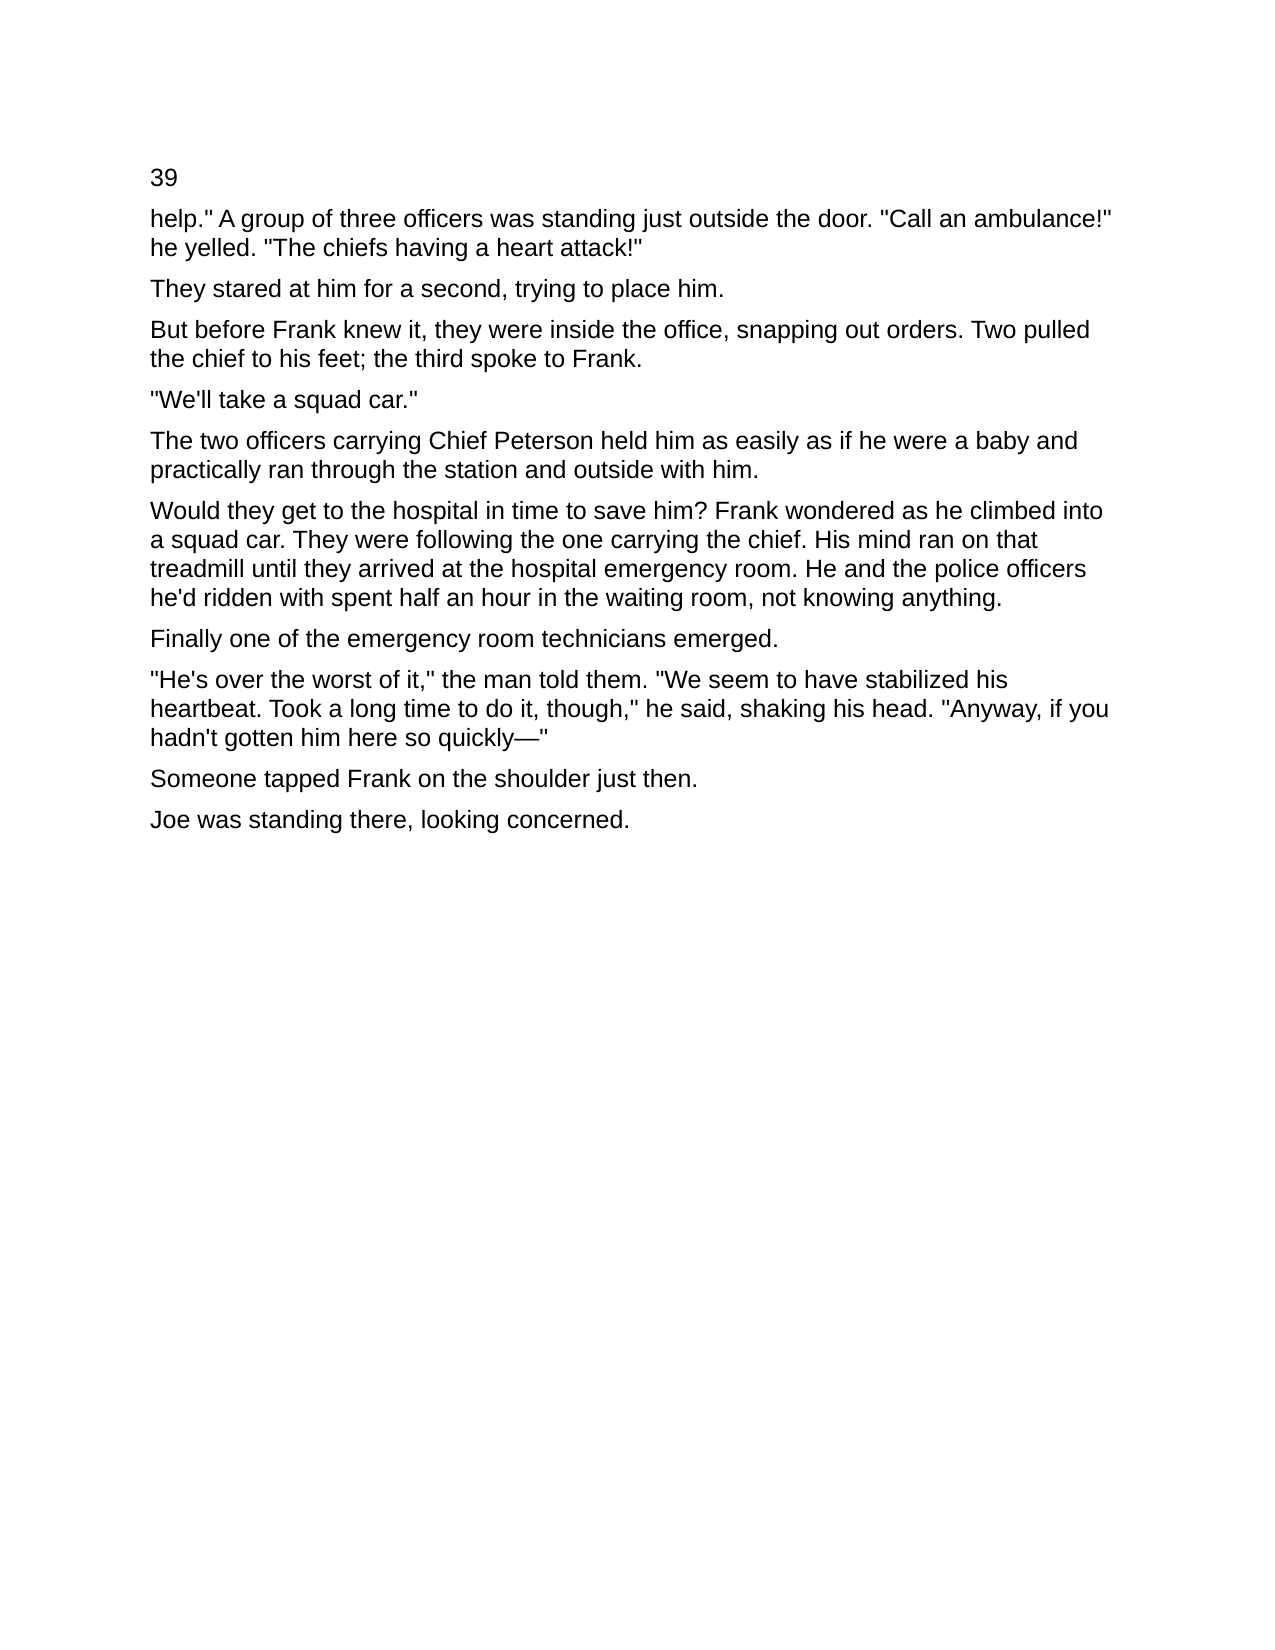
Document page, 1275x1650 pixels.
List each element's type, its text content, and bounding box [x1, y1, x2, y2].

text Would they get to the hospital in time to save him? Frank wondered as he climbed into a squad car. They were following the one carrying the chief. His mind ran on that treadmill until they arrived at the hospital emergency room. He and the police officers he'd ridden with spent half an hour in the waiting room, not knowing anything. [150, 496, 1125, 611]
text The two officers carrying Chief Peterson held him as easily as if he were a baby and practically ran through the station and outside with him. [150, 426, 1125, 484]
text But before Frank knew it, they were inside the office, snapping out orders. Two pulled the chief to his feet; the third spoke to Frank. [150, 315, 1125, 372]
text 39 [150, 162, 1125, 191]
text help." A group of three officers was standing just outside the door. "Call an ambulance!" he yelled. "The chiefs having a heart attack!" [150, 204, 1125, 261]
text "He's over the worst of it," the man told them. "We seem to have stabilized his heartbeat. Took a long time to do it, though," he said, shaking his head. "Anyway, if you hadn't gotten him here so quickly—" [150, 665, 1125, 751]
text "We'll take a squad car." [150, 385, 1125, 414]
text They stared at him for a second, trying to place him. [150, 274, 1125, 302]
text Joe was standing there, looking concerned. [150, 805, 1125, 834]
text Finally one of the emergency room technicians emerged. [150, 624, 1125, 652]
text Someone tapped Frank on the shoulder just then. [150, 764, 1125, 792]
